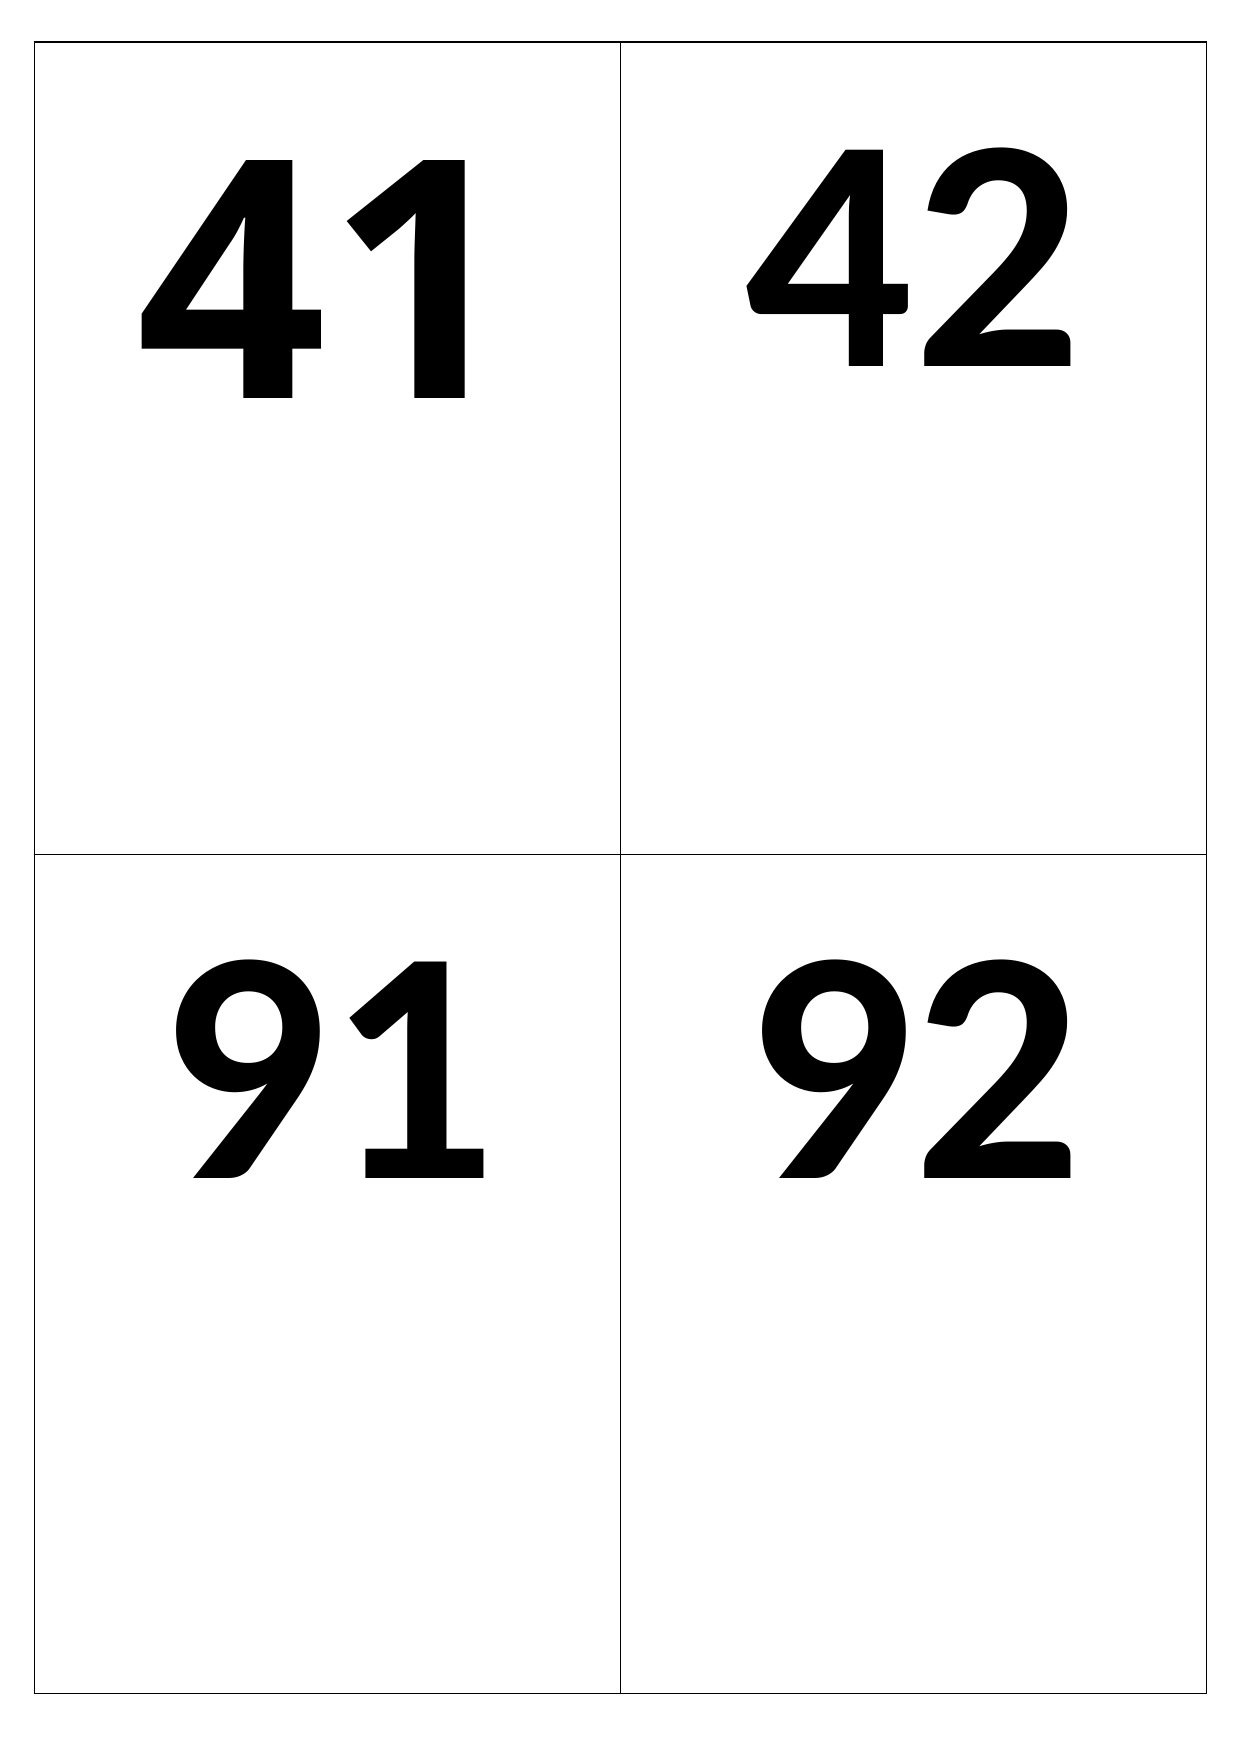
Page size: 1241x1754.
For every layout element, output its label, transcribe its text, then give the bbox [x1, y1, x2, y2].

table_cell 92 [621, 855, 1206, 1693]
table_cell 91 [35, 855, 620, 1693]
table_cell 42 [621, 43, 1206, 853]
table_cell 41 [35, 43, 620, 853]
